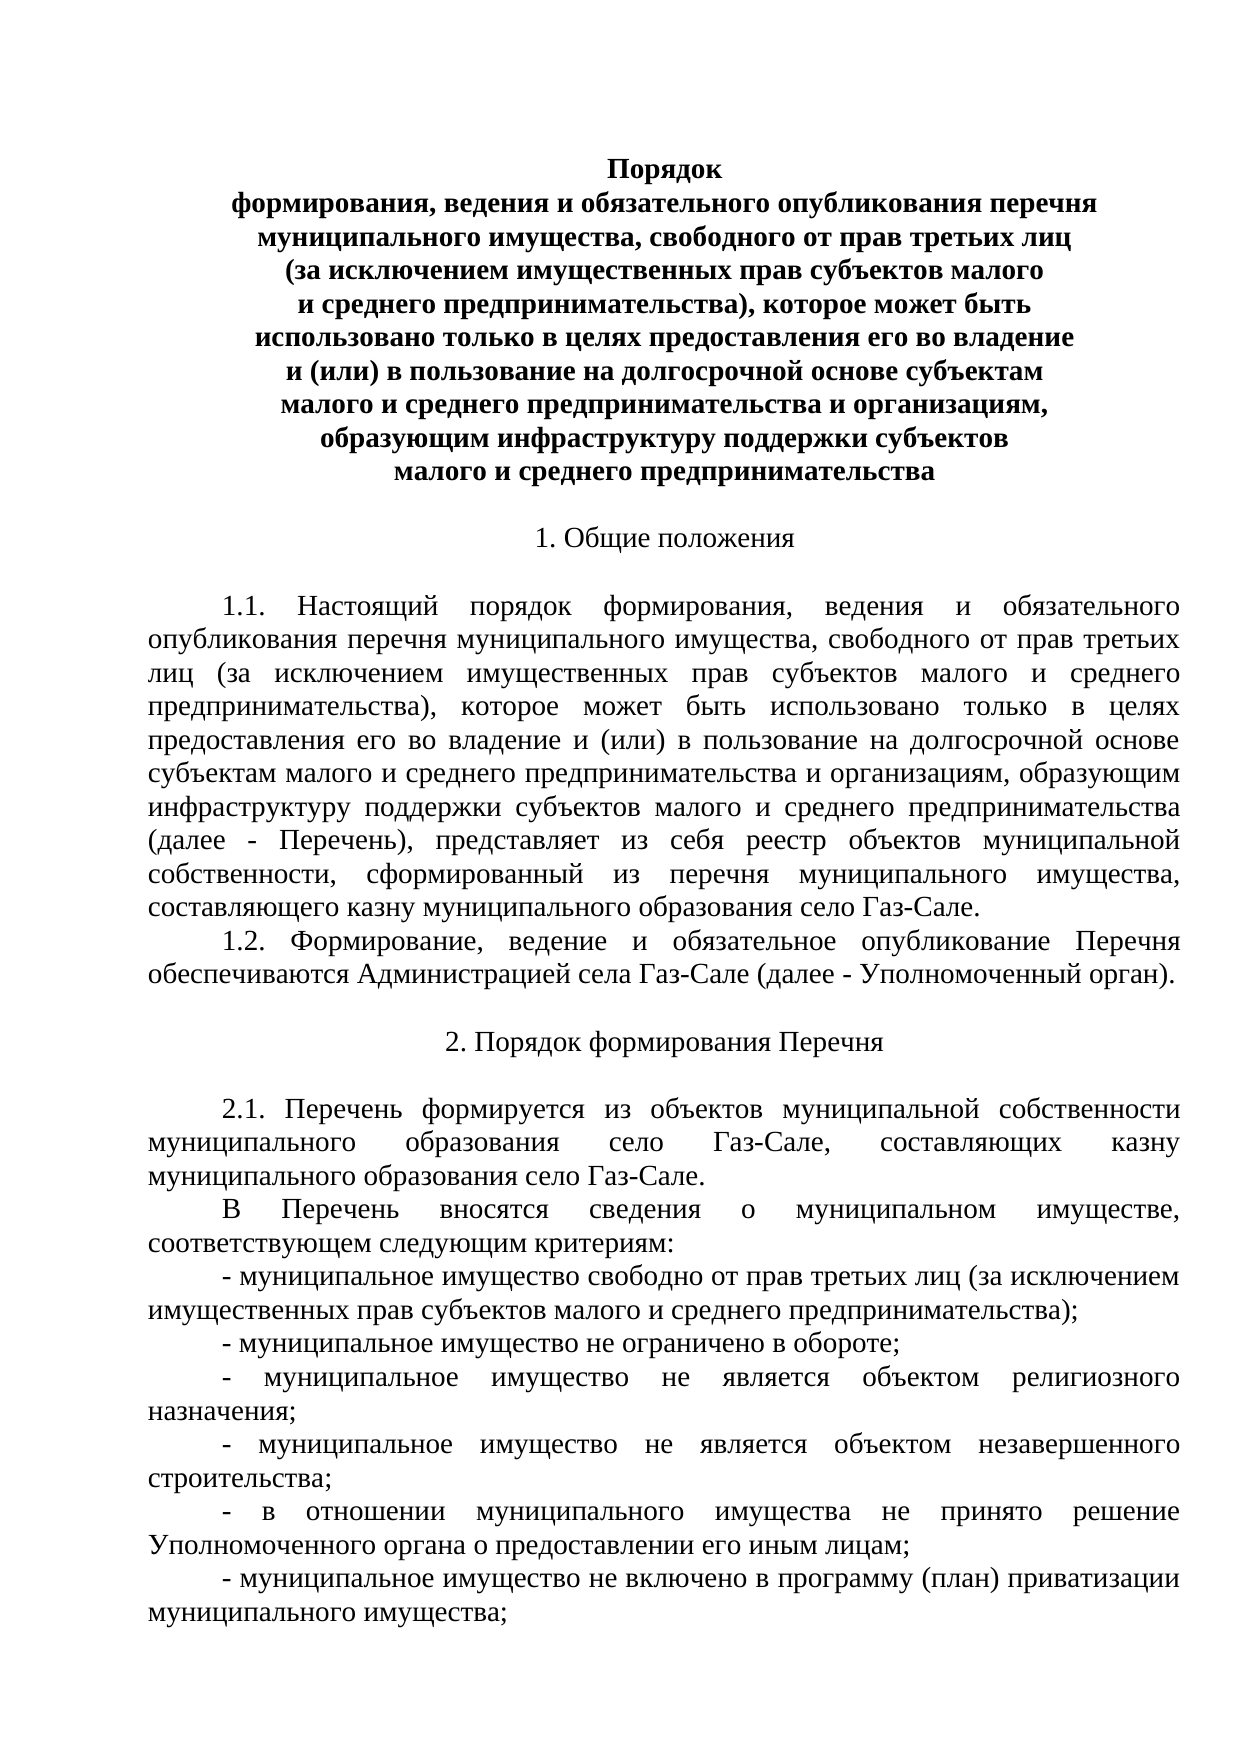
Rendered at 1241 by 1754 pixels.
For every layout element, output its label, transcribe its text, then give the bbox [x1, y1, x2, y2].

title (за исключением имущественных прав субъектов малого [148, 252, 1181, 286]
title 1. Общие положения [148, 521, 1181, 554]
title и (или) в пользование на долгосрочной основе субъектам [148, 353, 1181, 386]
title малого и среднего предпринимательства [148, 453, 1181, 487]
title формирования, ведения и обязательного опубликования перечня [148, 185, 1181, 219]
title использовано только в целях предоставления его во владение [148, 319, 1181, 353]
title - в отношении муниципального имущества не принято решение Уполномоченного органа о предоставлении его иным лицам; [148, 1493, 1181, 1560]
title - муниципальное имущество не является объектом незавершенного строительства; [148, 1426, 1181, 1493]
title 1.2. Формирование, ведение и обязательное опубликование Перечня обеспечиваются Администрацией села Газ-Сале (далее - Уполномоченный орган). [148, 923, 1181, 990]
title образующим инфраструктуру поддержки субъектов [148, 420, 1181, 453]
title 1.1. Настоящий порядок формирования, ведения и обязательного опубликования перечня муниципального имущества, свободного от прав третьих лиц (за исключением имущественных прав субъектов малого и среднего предпринимательства), которое может быть использовано только в целях предоставления его во владение и (или) в пользование на долгосрочной основе субъектам малого и среднего предпринимательства и организациям, образующим инфраструктуру поддержки субъектов малого и среднего предпринимательства (далее - Перечень), представляет из себя реестр объектов муниципальной собственности, сформированный из перечня муниципального имущества, составляющего казну муниципального образования село Газ-Сале. [148, 588, 1181, 923]
title 2. Порядок формирования Перечня [148, 1024, 1181, 1057]
title - муниципальное имущество не включено в программу (план) приватизации муниципального имущества; [148, 1560, 1181, 1627]
title 2.1. Перечень формируется из объектов муниципальной собственности муниципального образования село Газ-Сале, составляющих казну муниципального образования село Газ-Сале. [148, 1091, 1181, 1191]
title и среднего предпринимательства), которое может быть [148, 286, 1181, 319]
title малого и среднего предпринимательства и организациям, [148, 386, 1181, 420]
title - муниципальное имущество не является объектом религиозного назначения; [148, 1359, 1181, 1426]
title - муниципальное имущество свободно от прав третьих лиц (за исключением имущественных прав субъектов малого и среднего предпринимательства); [148, 1258, 1181, 1326]
title Порядок [148, 152, 1181, 185]
title муниципального имущества, свободного от прав третьих лиц [148, 219, 1181, 252]
title - муниципальное имущество не ограничено в обороте; [148, 1326, 1181, 1359]
title В Перечень вносятся сведения о муниципальном имуществе, соответствующем следующим критериям: [148, 1191, 1181, 1258]
